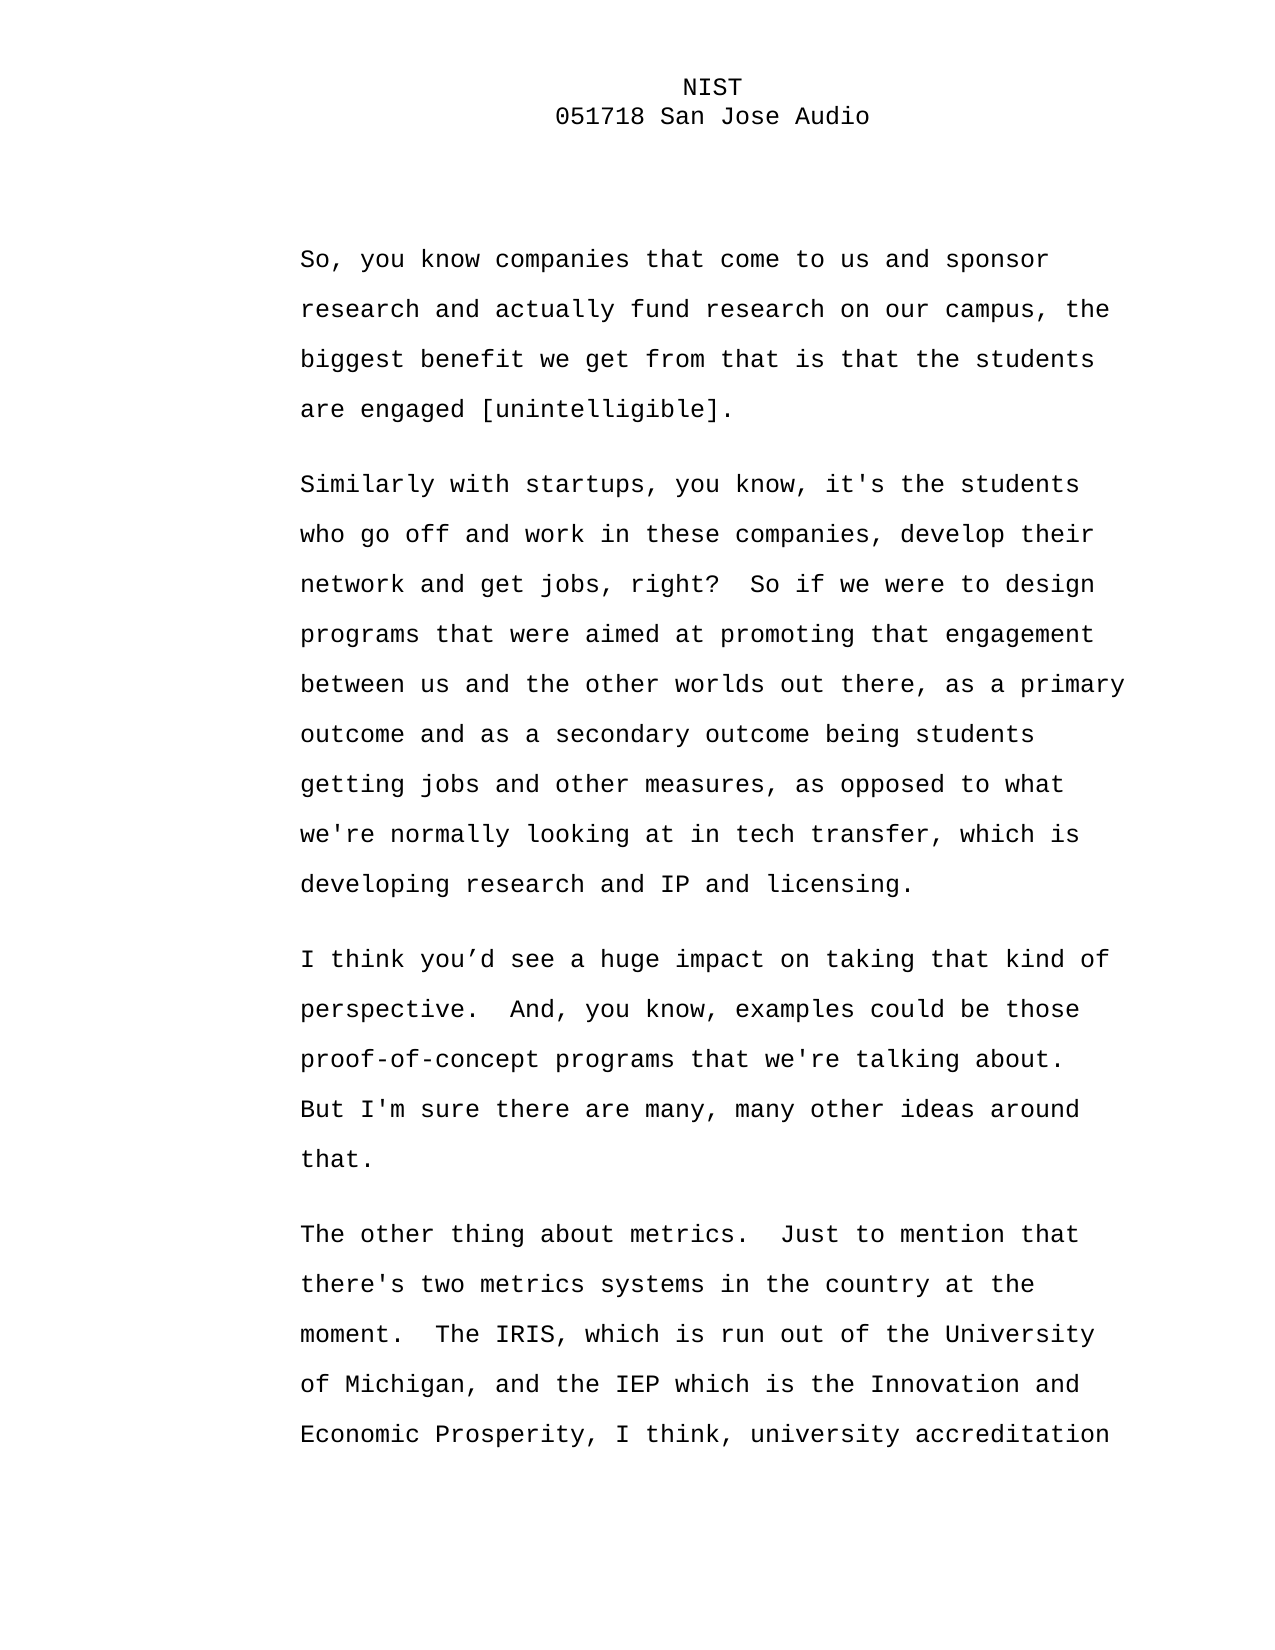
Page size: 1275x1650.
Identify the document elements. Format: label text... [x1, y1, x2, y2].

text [75, 1200, 1125, 1450]
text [75, 225, 1125, 425]
text Similarly with startups, you know, it's the students who go off and work in these companies, develop their network and get jobs, right? So if we were to design programs that were aimed at promoting that engagement between us and the other worlds out there, as a primary outcome and as a secondary outcome being students getting jobs and other measures, as opposed to what we're normally looking at in tech transfer, which is developing research and IP and licensing. [75, 450, 1125, 900]
text I think you’d see a huge impact on taking that kind of perspective. And, you know, examples could be those proof-of-concept programs that we're talking about. But I'm sure there are many, many other ideas around that. [75, 925, 1125, 1175]
